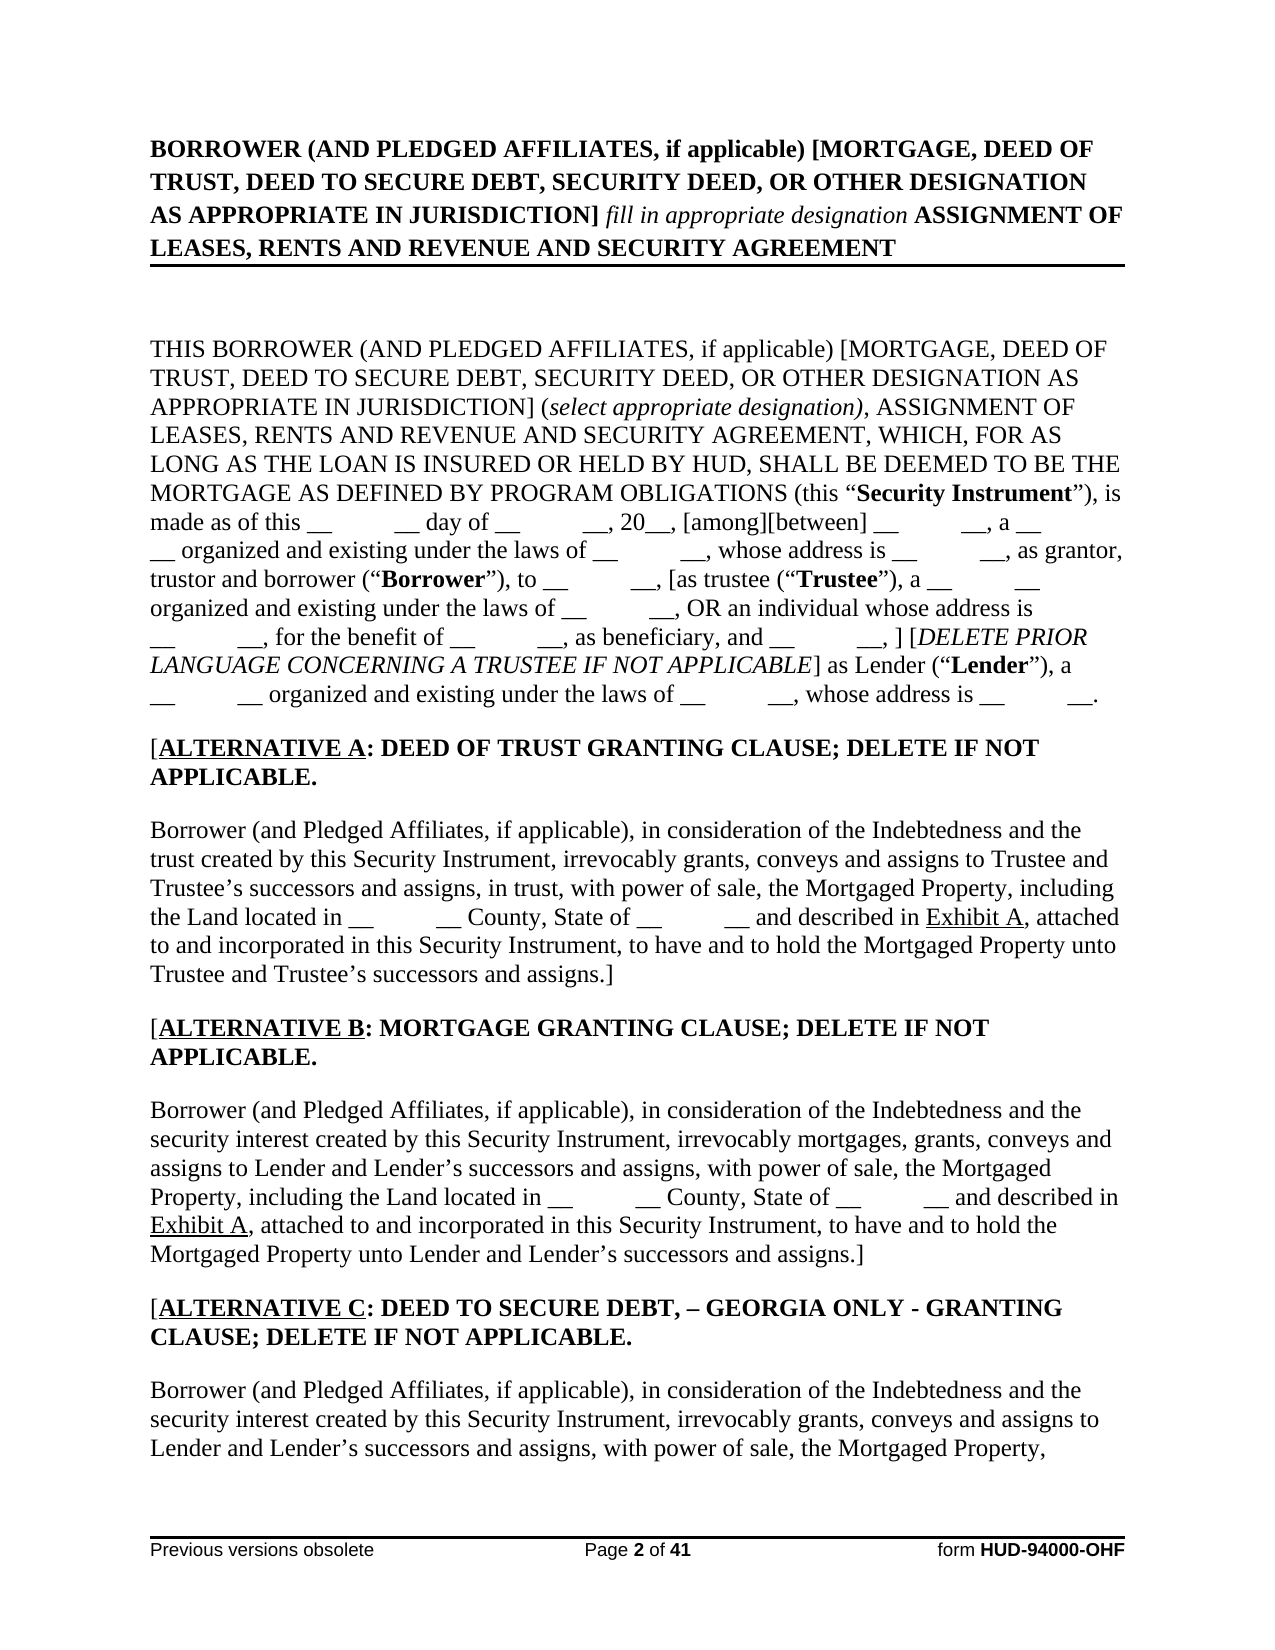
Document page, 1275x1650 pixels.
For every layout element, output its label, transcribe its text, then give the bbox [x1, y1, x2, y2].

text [150, 1375, 1125, 1462]
text [ALTERNATIVE B: MORTGAGE GRANTING CLAUSE; DELETE IF NOT APPLICABLE. [150, 1013, 1125, 1070]
text BORROWER (AND PLEDGED AFFILIATES, if applicable) [MORTGAGE, DEED OF TRUST, DEED TO SECURE DEBT, SECURITY DEED, OR OTHER DESIGNATION AS APPROPRIATE IN JURISDICTION] fill in appropriate designation ASSIGNMENT OF LEASES, RENTS AND REVENUE AND SECURITY AGREEMENT [150, 134, 1125, 264]
text Borrower (and Pledged Affiliates, if applicable), in consideration of the Indebtedness and the security interest created by this Security Instrument, irrevocably mortgages, grants, conveys and assigns to Lender and Lender’s successors and assigns, with power of sale, the Mortgaged Property, including the Land located in __ __ County, State of __ __ and described in Exhibit A, attached to and incorporated in this Security Instrument, to have and to hold the Mortgaged Property unto Lender and Lender’s successors and assigns.] [150, 1095, 1125, 1268]
text THIS BORROWER (AND PLEDGED AFFILIATES, if applicable) [MORTGAGE, DEED OF TRUST, DEED TO SECURE DEBT, SECURITY DEED, OR OTHER DESIGNATION AS APPROPRIATE IN JURISDICTION] (select appropriate designation), ASSIGNMENT OF LEASES, RENTS AND REVENUE AND SECURITY AGREEMENT, WHICH, FOR AS LONG AS THE LOAN IS INSURED OR HELD BY HUD, SHALL BE DEEMED TO BE THE MORTGAGE AS DEFINED BY PROGRAM OBLIGATIONS (this “Security Instrument”), is made as of this __ __ day of __ __, 20__, [among][between] __ __, a __ __ organized and existing under the laws of __ __, whose address is __ __, as grantor, trustor and borrower (“Borrower”), to __ __, [as trustee (“Trustee”), a __ __ organized and existing under the laws of __ __, OR an individual whose address is __ __, for the benefit of __ __, as beneficiary, and __ __, ] [DELETE PRIOR LANGUAGE CONCERNING A TRUSTEE IF NOT APPLICABLE] as Lender (“Lender”), a __ __ organized and existing under the laws of __ __, whose address is __ __. [150, 334, 1125, 708]
text Borrower (and Pledged Affiliates, if applicable), in consideration of the Indebtedness and the trust created by this Security Instrument, irrevocably grants, conveys and assigns to Trustee and Trustee’s successors and assigns, in trust, with power of sale, the Mortgaged Property, including the Land located in __ __ County, State of __ __ and described in Exhibit A, attached to and incorporated in this Security Instrument, to have and to hold the Mortgaged Property unto Trustee and Trustee’s successors and assigns.] [150, 815, 1125, 988]
text [ALTERNATIVE A: DEED OF TRUST GRANTING CLAUSE; DELETE IF NOT APPLICABLE. [150, 733, 1125, 790]
text [ALTERNATIVE C: DEED TO SECURE DEBT, – GEORGIA ONLY - GRANTING CLAUSE; DELETE IF NOT APPLICABLE. [150, 1293, 1125, 1350]
